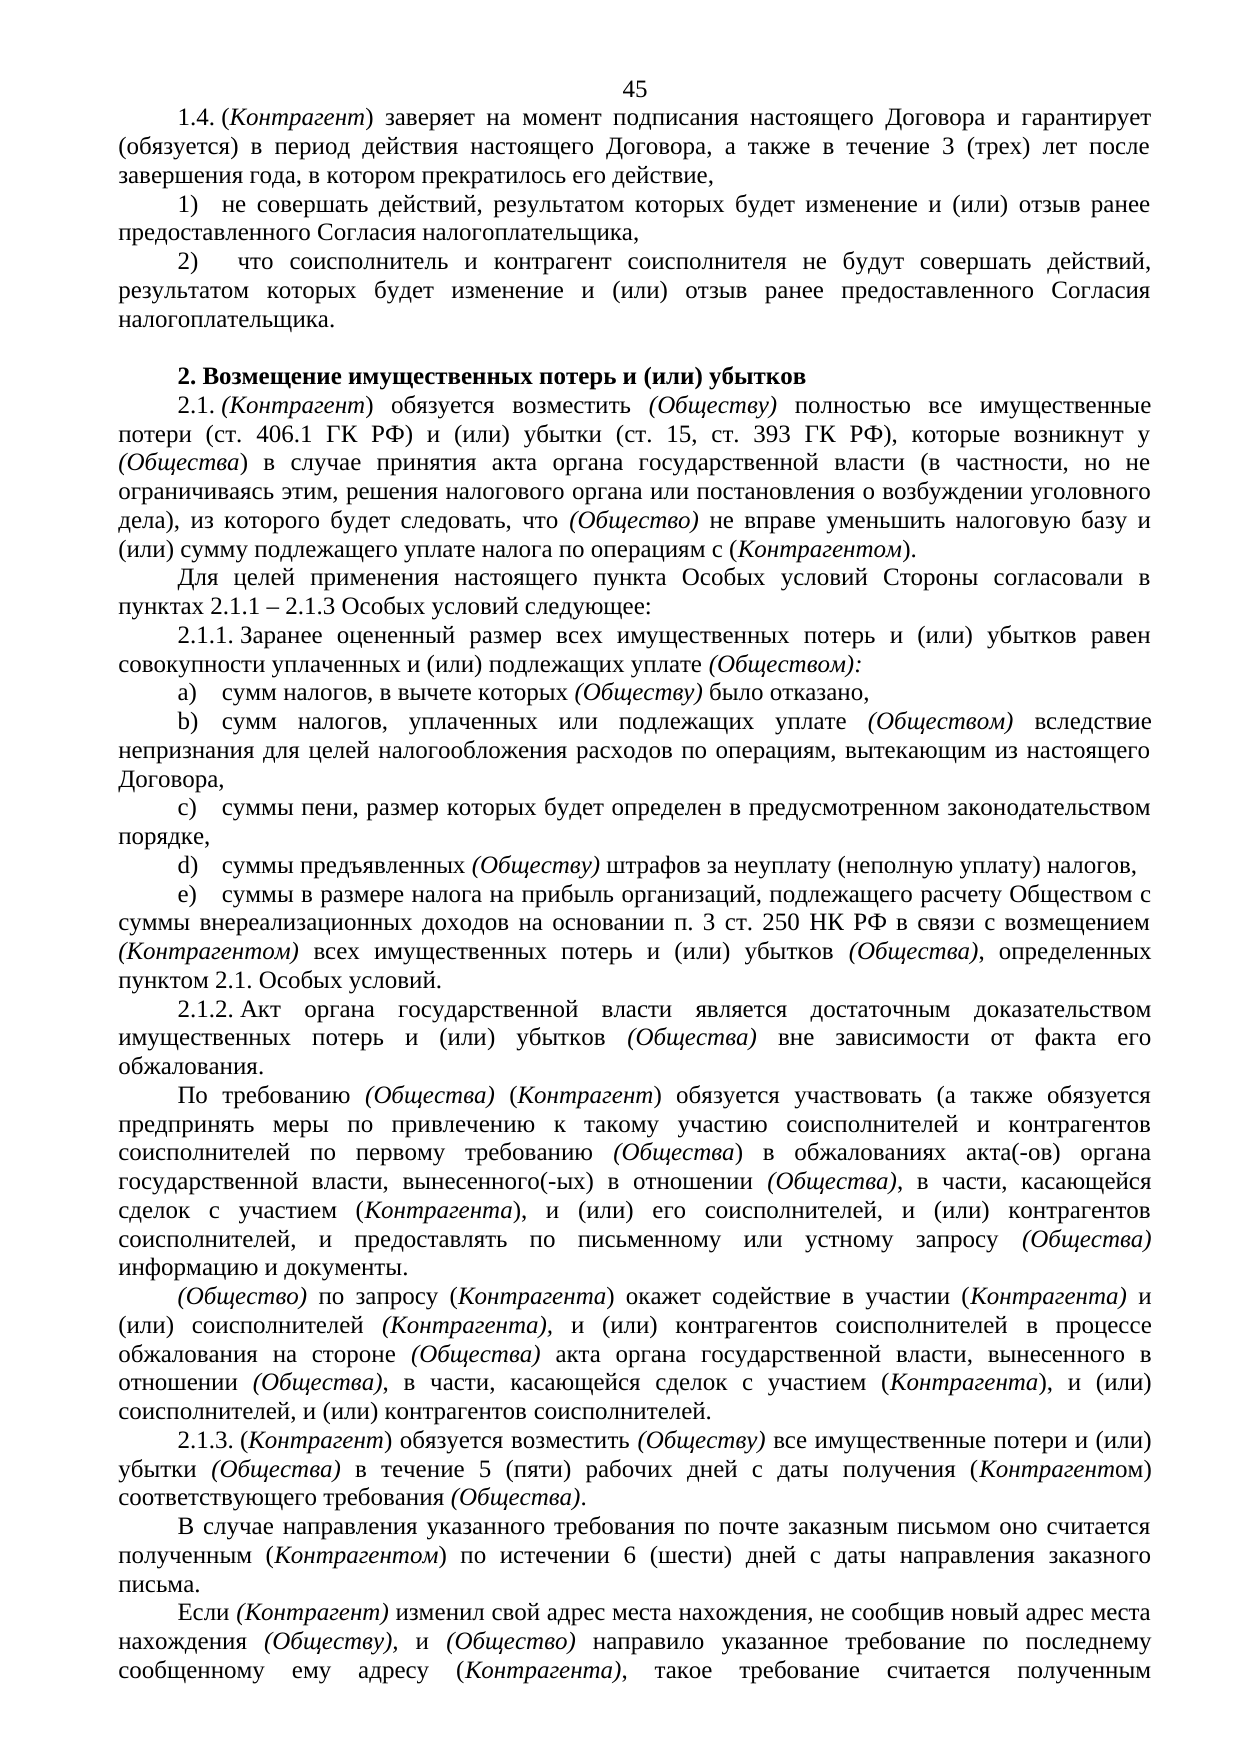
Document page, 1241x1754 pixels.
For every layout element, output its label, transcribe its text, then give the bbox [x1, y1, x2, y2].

text 1) не совершать действий, результатом которых будет изменение и (или) отзыв ранее предоставленного Согласия налогоплательщика, [118, 189, 1152, 246]
text 2.1.1. Заранее оцененный размер всех имущественных потерь и (или) убытков равен совокупности уплаченных и (или) подлежащих уплате (Обществом): [118, 620, 1152, 677]
text 2) что соисполнитель и контрагент соисполнителя не будут совершать действий, результатом которых будет изменение и (или) отзыв ранее предоставленного Согласия налогоплательщика. [118, 246, 1152, 332]
list суммы пени, размер которых будет определен в предусмотренном законодательством порядке, [118, 792, 1152, 850]
text По требованию (Общества) (Контрагент) обязуется участвовать (а также обязуется предпринять меры по привлечению к такому участию соисполнителей и контрагентов соисполнителей по первому требованию (Общества) в обжалованиях акта(-ов) органа государственной власти, вынесенного(-ых) в отношении (Общества), в части, касающейся сделок с участием (Контрагента), и (или) его соисполнителей, и (или) контрагентов соисполнителей, и предоставлять по письменному или устному запросу (Общества) информацию и документы. [118, 1080, 1152, 1281]
text 2.1.3. (Контрагент) обязуется возместить (Обществу) все имущественные потери и (или) убытки (Общества) в течение 5 (пяти) рабочих дней с даты получения (Контрагентом) соответствующего требования (Общества). [118, 1425, 1152, 1511]
text В случае направления указанного требования по почте заказным письмом оно считается полученным (Контрагентом) по истечении 6 (шести) дней с даты направления заказного письма. [118, 1511, 1152, 1597]
text Для целей применения настоящего пункта Особых условий Стороны согласовали в пунктах 2.1.1 – 2.1.3 Особых условий следующее: [118, 562, 1152, 620]
list сумм налогов, уплаченных или подлежащих уплате (Обществом) вследствие непризнания для целей налогообложения расходов по операциям, вытекающим из настоящего Договора, [118, 706, 1152, 792]
text 1.4. (Контрагент) заверяет на момент подписания настоящего Договора и гарантирует (обязуется) в период действия настоящего Договора, а также в течение 3 (трех) лет после завершения года, в котором прекратилось его действие, [118, 102, 1152, 189]
text 2.1. (Контрагент) обязуется возместить (Обществу) полностью все имущественные потери (ст. 406.1 ГК РФ) и (или) убытки (ст. 15, ст. 393 ГК РФ), которые возникнут у (Общества) в случае принятия акта органа государственной власти (в частности, но не ограничиваясь этим, решения налогового органа или постановления о возбуждении уголовного дела), из которого будет следовать, что (Общество) не вправе уменьшить налоговую базу и (или) сумму подлежащего уплате налога по операциям с (Контрагентом). [118, 390, 1152, 562]
list суммы предъявленных (Обществу) штрафов за неуплату (неполную уплату) налогов, [118, 850, 1152, 879]
text 2.1.2. Акт органа государственной власти является достаточным доказательством имущественных потерь и (или) убытков (Общества) вне зависимости от факта его обжалования. [118, 994, 1152, 1080]
list суммы в размере налога на прибыль организаций, подлежащего расчету Обществом с суммы внереализационных доходов на основании п. 3 ст. 250 НК РФ в связи с возмещением (Контрагентом) всех имущественных потерь и (или) убытков (Общества), определенных пунктом 2.1. Особых условий. [118, 879, 1152, 994]
text 2. Возмещение имущественных потерь и (или) убытков [118, 361, 1152, 390]
text (Общество) по запросу (Контрагента) окажет содействие в участии (Контрагента) и (или) соисполнителей (Контрагента), и (или) контрагентов соисполнителей в процессе обжалования на стороне (Общества) акта органа государственной власти, вынесенного в отношении (Общества), в части, касающейся сделок с участием (Контрагента), и (или) соисполнителей, и (или) контрагентов соисполнителей. [118, 1281, 1152, 1425]
list сумм налогов, в вычете которых (Обществу) было отказано, [118, 677, 1152, 706]
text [118, 1597, 1152, 1684]
